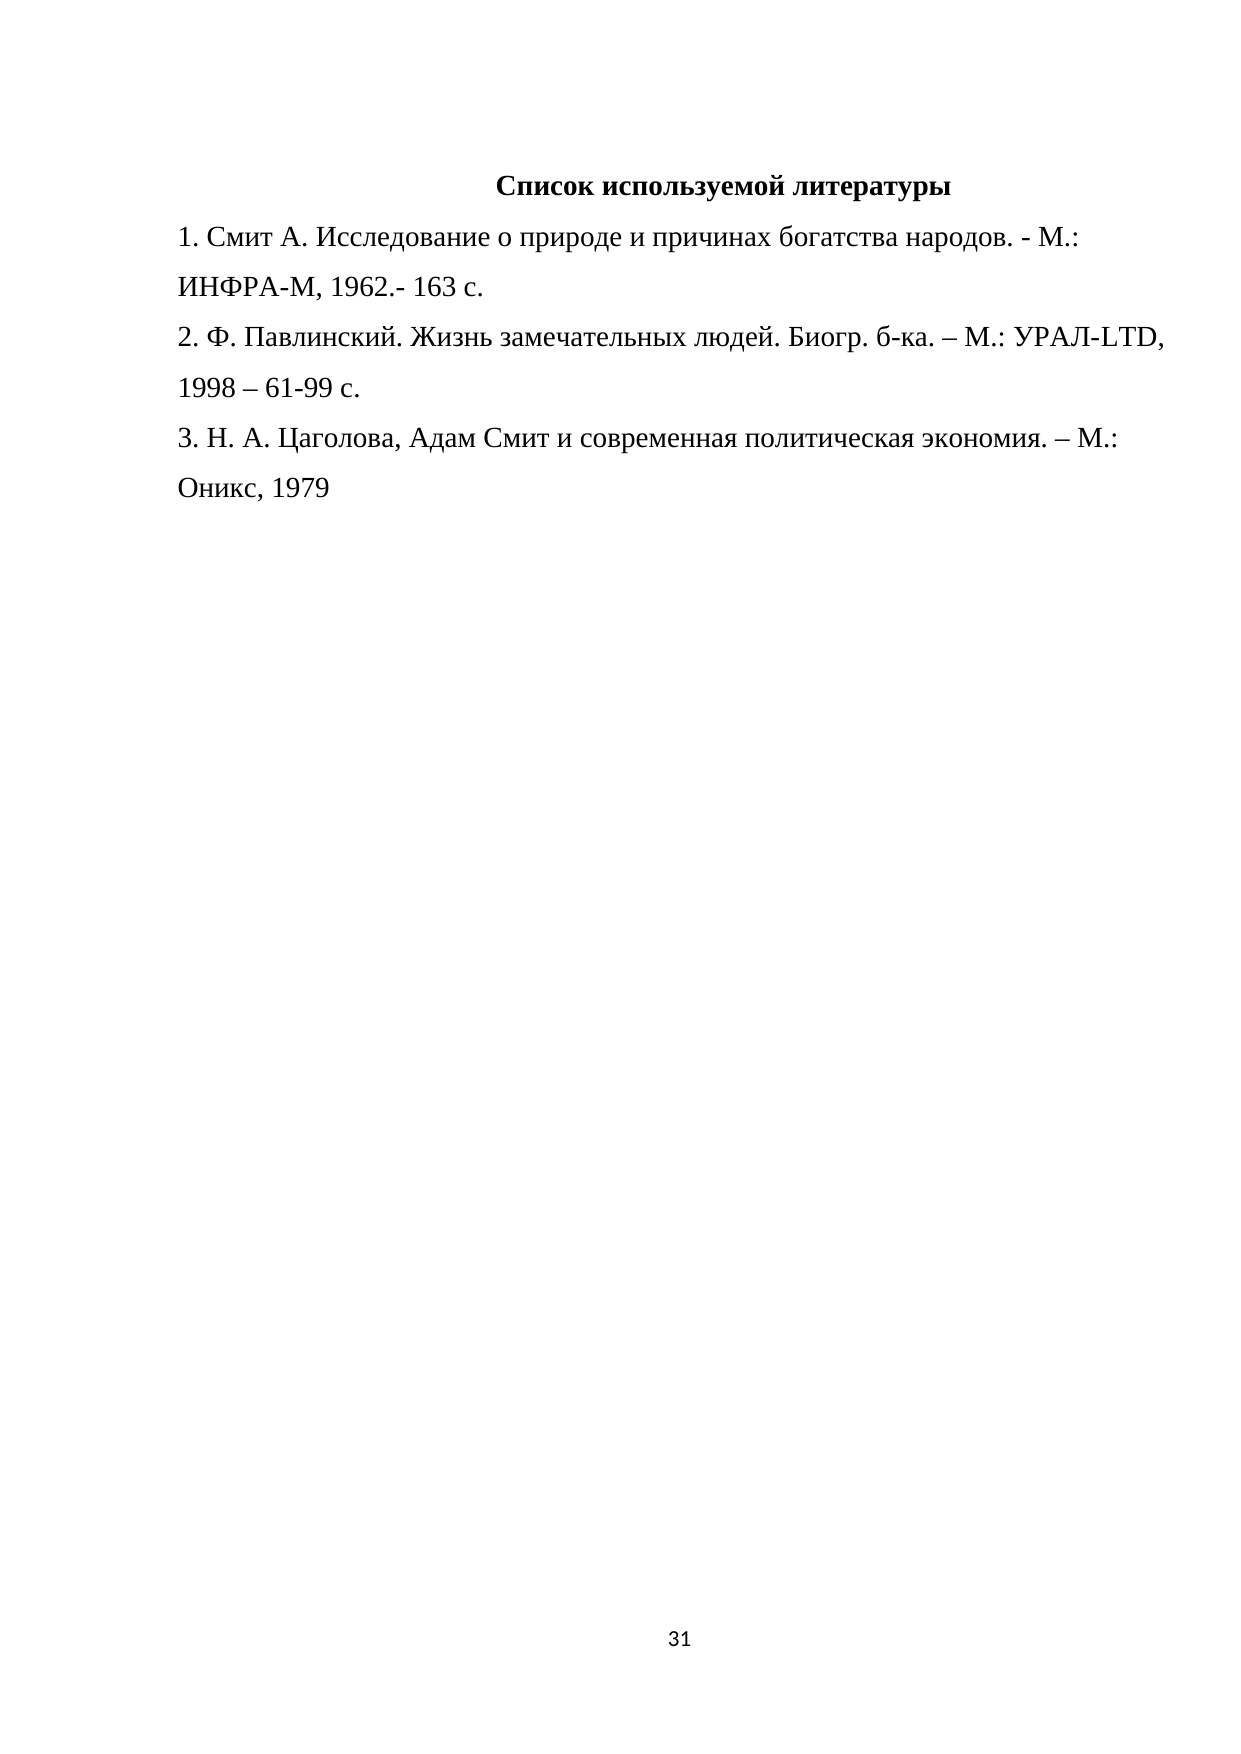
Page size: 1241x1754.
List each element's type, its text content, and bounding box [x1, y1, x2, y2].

text Список используемой литературы [177, 168, 1181, 202]
text 1. Смит А. Исследование о природе и причинах богатства народов. - М.: ИНФРА-М, 1962.- 163 с. 2. Ф. Павлинский. Жизнь замечательных людей. Биогр. б-ка. – М.: УРАЛ-LTD, 1998 – 61-99 с. 3. Н. А. Цаголова, Адам Смит и современная политическая экономия. – М.: Оникс, 1979 [177, 219, 1181, 546]
